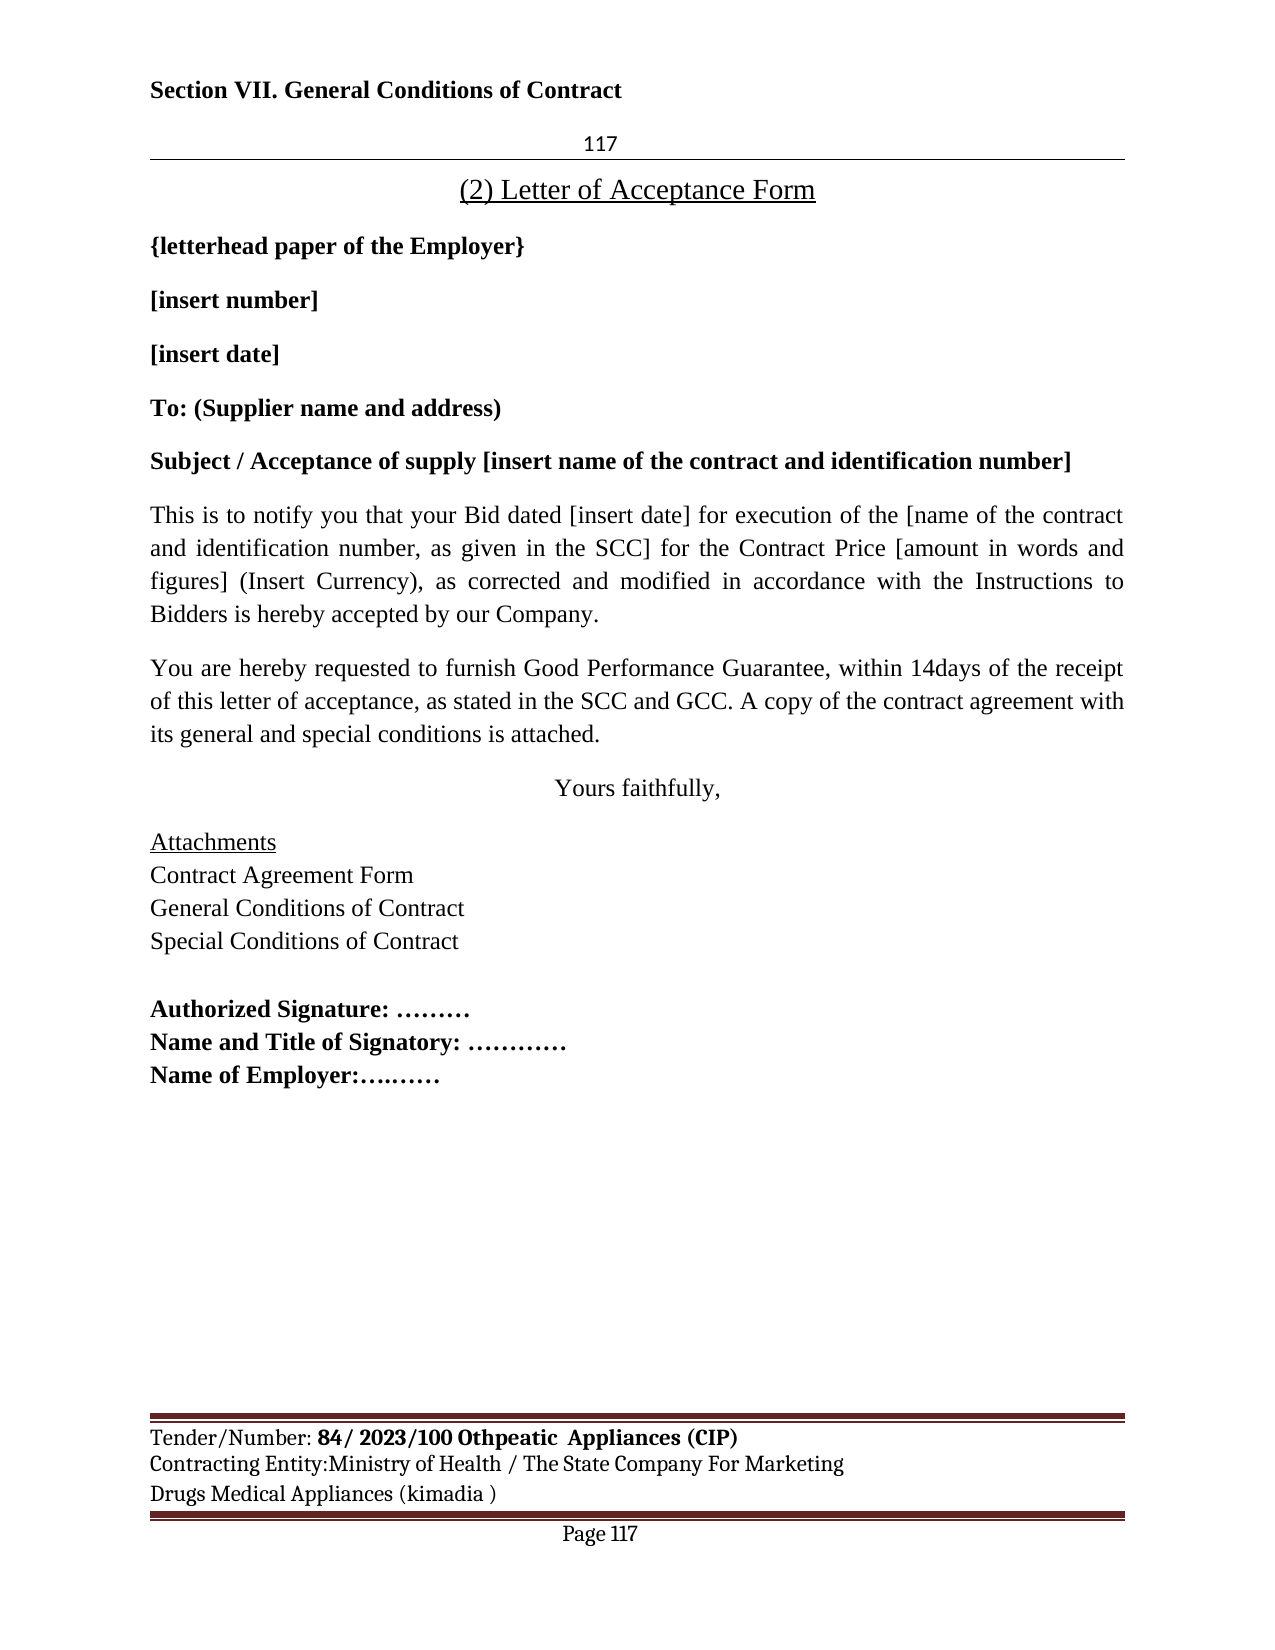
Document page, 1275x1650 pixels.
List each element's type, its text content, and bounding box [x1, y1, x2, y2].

text Yours faithfully, [150, 773, 1125, 802]
text Name and Title of Signatory: ………… [150, 1027, 1125, 1056]
text Contract Agreement Form [150, 860, 1125, 889]
text General Conditions of Contract [150, 893, 1125, 922]
text This is to notify you that your Bid dated [insert date] for execution of the [name of the contract and identification number, as given in the SCC] for the Contract Price [amount in words and figures] (Insert Currency), as corrected and modified in accordance with the Instructions to Bidders is hereby accepted by our Company. [150, 500, 1125, 628]
text Name of Employer:….…… [150, 1060, 1125, 1089]
text {letterhead paper of the Employer} [150, 231, 1125, 260]
text [insert date] [150, 339, 1125, 367]
text (2) Letter of Acceptance Form [150, 172, 1125, 206]
text You are hereby requested to furnish Good Performance Guarantee, within 14days of the receipt of this letter of acceptance, as stated in the SCC and GCC. A copy of the contract agreement with its general and special conditions is attached. [150, 653, 1125, 748]
text Subject / Acceptance of supply [insert name of the contract and identification number] [150, 446, 1125, 475]
text Authorized Signature: ……… [150, 994, 1125, 1023]
text Special Conditions of Contract [150, 926, 1125, 955]
text [insert number] [150, 285, 1125, 314]
text To: (Supplier name and address) [150, 393, 1125, 421]
text Attachments [150, 827, 1125, 856]
